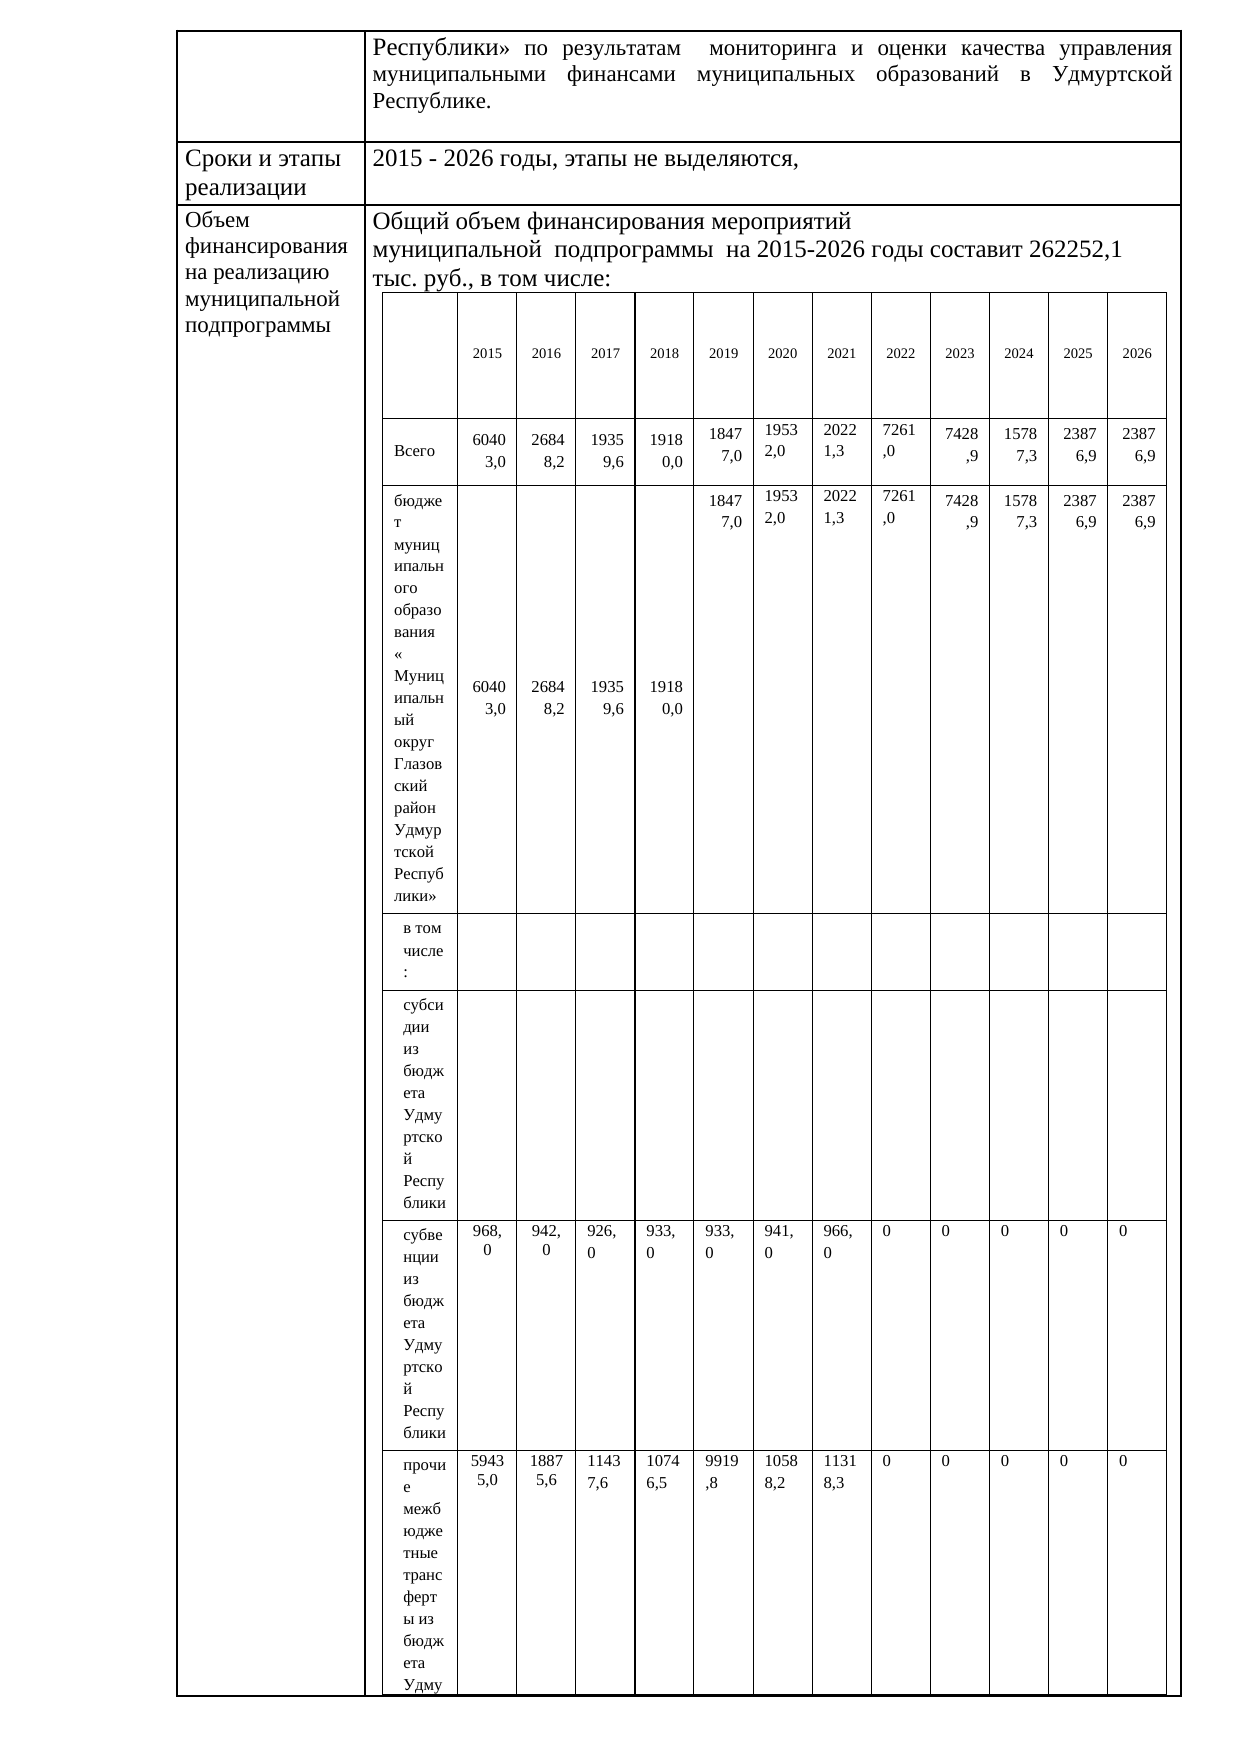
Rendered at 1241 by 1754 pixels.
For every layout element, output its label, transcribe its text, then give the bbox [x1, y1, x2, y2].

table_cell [178, 206, 364, 1695]
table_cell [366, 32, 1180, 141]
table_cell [178, 32, 364, 141]
table_cell 2015 - 2026 годы, этапы не выделяются, [366, 143, 1180, 204]
table_cell Сроки и этапы реализации [178, 143, 364, 204]
table_cell Общий объем финансирования мероприятий муниципальной подпрограммы на 2015-2026 годы составит 262252,1 тыс. руб., в том числе: [366, 206, 1180, 1695]
